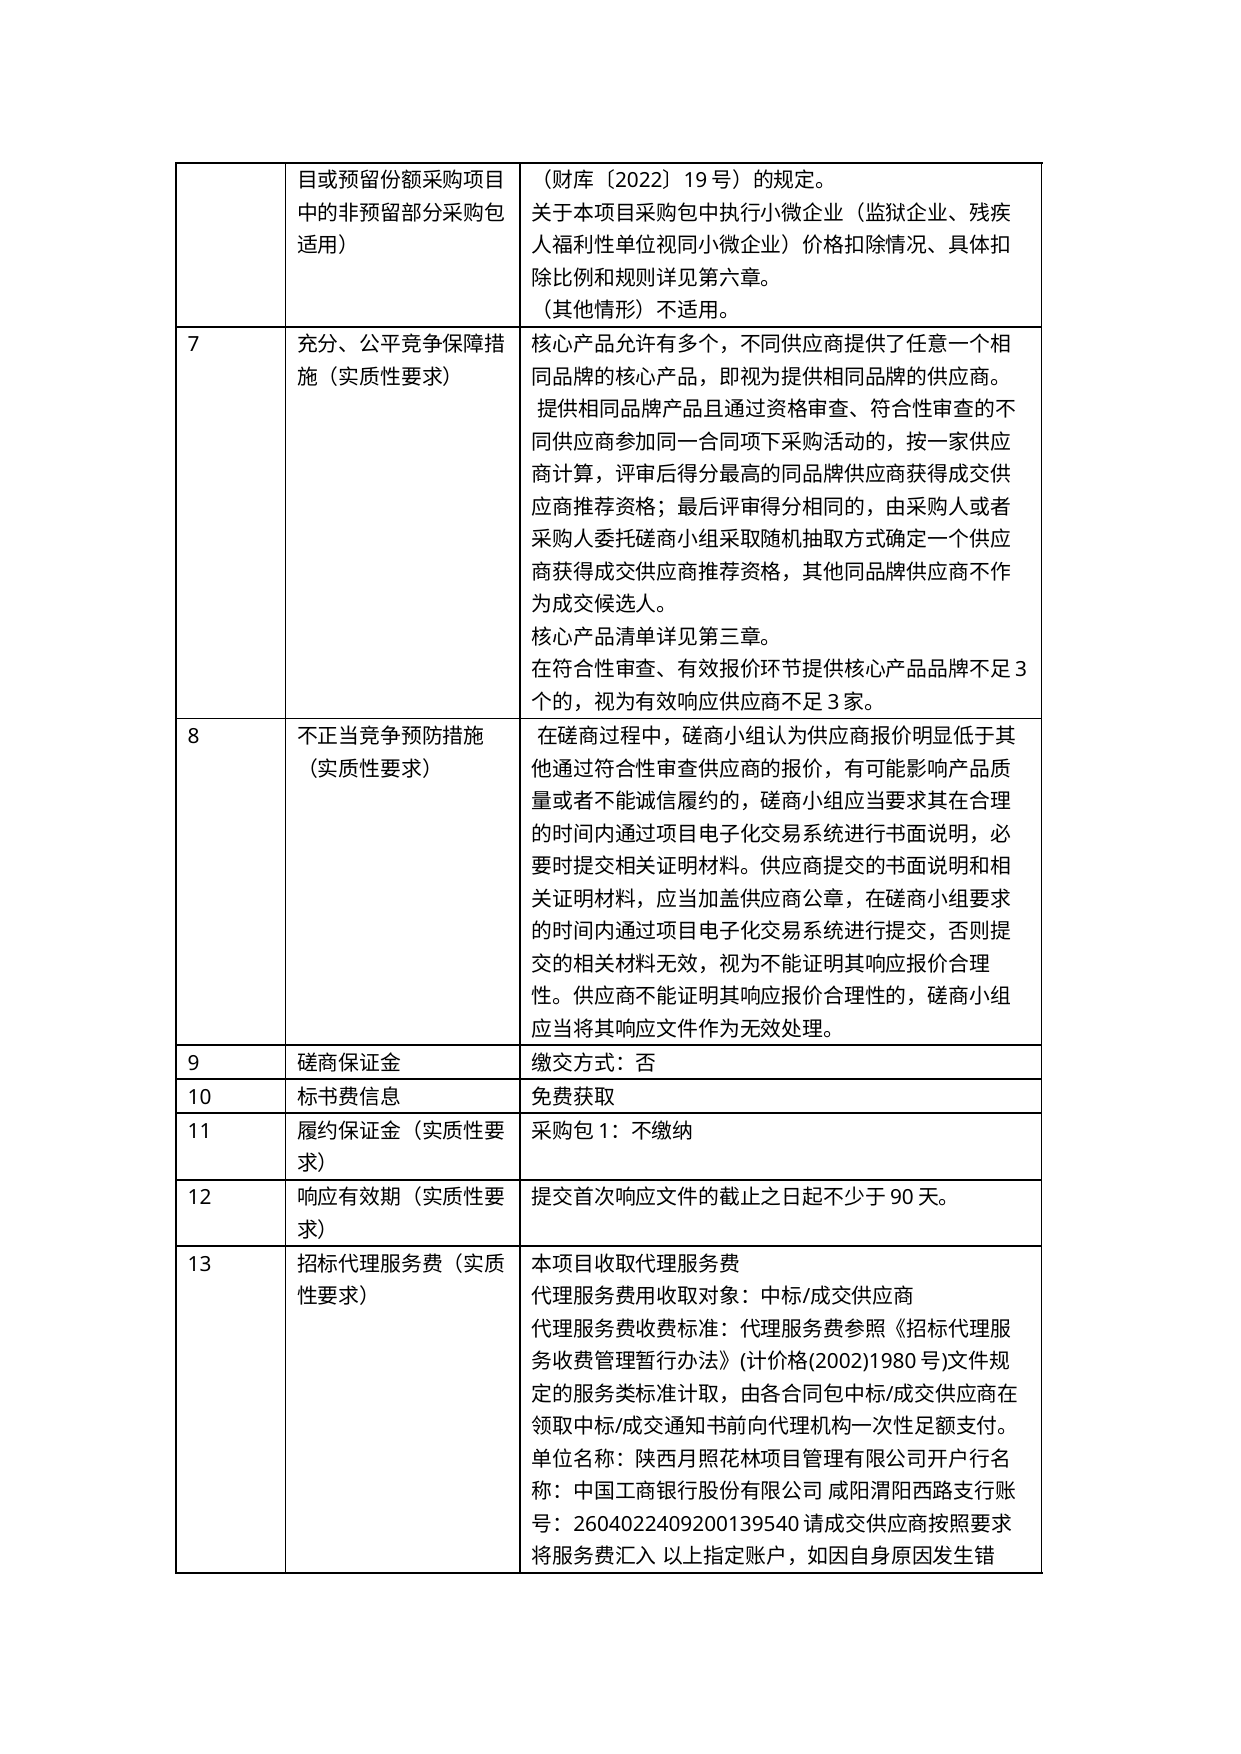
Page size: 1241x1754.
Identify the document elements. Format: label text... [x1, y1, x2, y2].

table_cell 缴交方式：否 [521, 1046, 1041, 1078]
table_cell 12 [177, 1181, 285, 1245]
table_cell 核心产品允许有多个，不同供应商提供了任意一个相同品牌的核心产品，即视为提供相同品牌的供应商。 提供相同品牌产品且通过资格审查、符合性审查的不同供应商参加同一合同项下采购活动的，按一家供应商计算，评审后得分最高的同品牌供应商获得成交供应商推荐资格；最后评审得分相同的，由采购人或者采购人委托磋商小组采取随机抽取方式确定一个供应商获得成交供应商推荐资格，其他同品牌供应商不作为成交候选人。 核心产品清单详见第三章。 在符合性审查、有效报价环节提供核心产品品牌不足3个的，视为有效响应供应商不足3家。 [521, 328, 1041, 718]
table_cell 履约保证金（实质性要求） [286, 1114, 519, 1179]
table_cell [286, 164, 519, 326]
table_cell 6 [177, 164, 285, 326]
table_cell 在磋商过程中，磋商小组认为供应商报价明显低于其他通过符合性审查供应商的报价，有可能影响产品质量或者不能诚信履约的，磋商小组应当要求其在合理的时间内通过项目电子化交易系统进行书面说明，必要时提交相关证明材料。供应商提交的书面说明和相关证明材料，应当加盖供应商公章，在磋商小组要求的时间内通过项目电子化交易系统进行提交，否则提交的相关材料无效，视为不能证明其响应报价合理性。供应商不能证明其响应报价合理性的，磋商小组应当将其响应文件作为无效处理。 [521, 719, 1041, 1044]
table_cell 免费获取 [521, 1080, 1041, 1112]
table_cell 7 [177, 328, 285, 718]
table_cell 标书费信息 [286, 1080, 519, 1112]
table_cell 8 [177, 719, 285, 1044]
table_cell 招标代理服务费（实质性要求） [286, 1247, 519, 1572]
table_cell 磋商保证金 [286, 1046, 519, 1078]
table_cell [521, 164, 1041, 326]
table_cell 13 [177, 1247, 285, 1572]
table_cell 采购包1：不缴纳 [521, 1114, 1041, 1179]
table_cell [521, 1247, 1041, 1572]
table_cell 提交首次响应文件的截止之日起不少于90天。 [521, 1181, 1041, 1245]
table_cell 10 [177, 1080, 285, 1112]
table_cell 11 [177, 1114, 285, 1179]
table_cell 9 [177, 1046, 285, 1078]
table_cell 不正当竞争预防措施（实质性要求） [286, 719, 519, 1044]
table_cell 响应有效期（实质性要求） [286, 1181, 519, 1245]
table_cell 充分、公平竞争保障措施（实质性要求） [286, 328, 519, 718]
